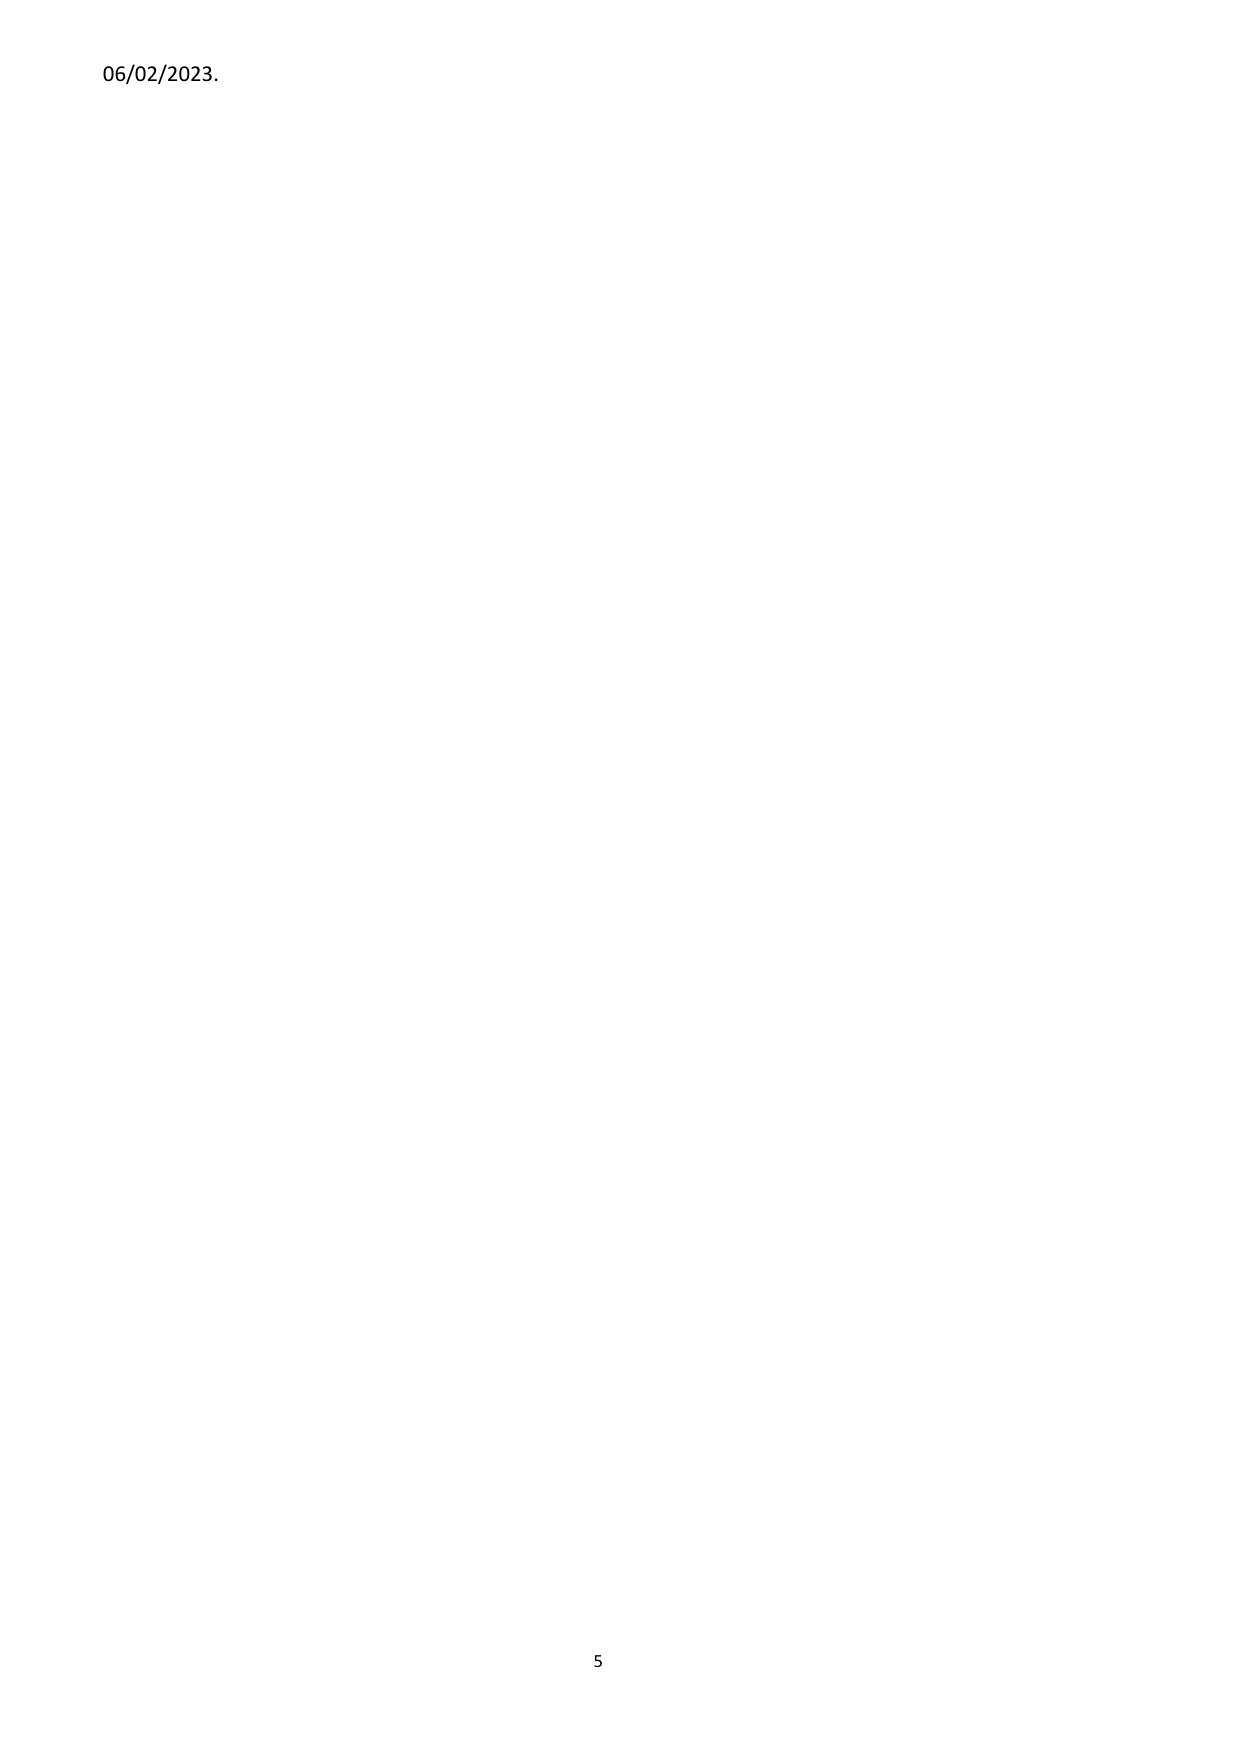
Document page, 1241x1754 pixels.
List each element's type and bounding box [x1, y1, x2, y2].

text [103, 59, 1063, 87]
